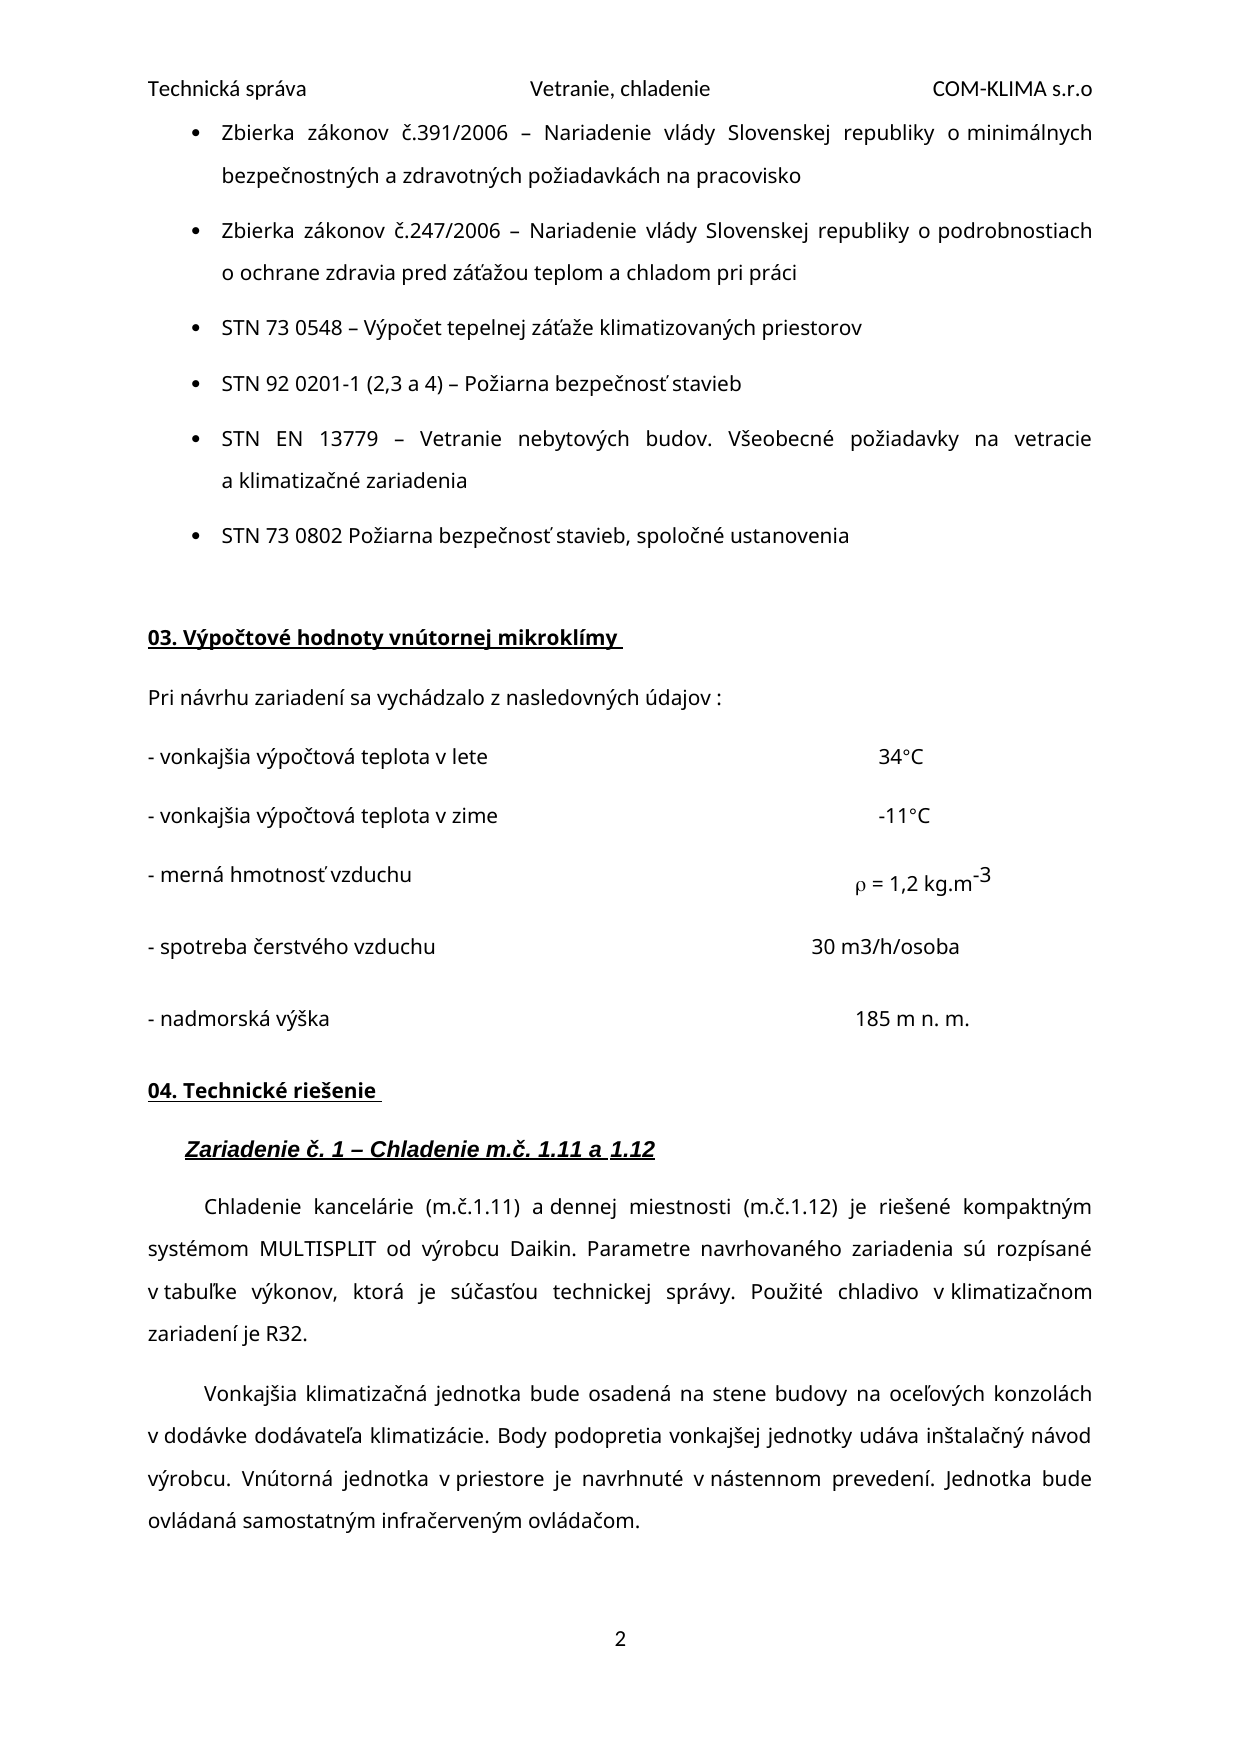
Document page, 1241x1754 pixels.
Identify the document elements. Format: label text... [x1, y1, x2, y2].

list Zbierka zákonov č.247/2006 – Nariadenie vlády Slovenskej republiky o podrobnostiach o ochrane zdravia pred záťažou teplom a chladom pri práci [192, 216, 1093, 287]
text Vonkajšia klimatizačná jednotka bude osadená na stene budovy na oceľových konzolách v dodávke dodávateľa klimatizácie. Body podopretia vonkajšej jednotky udáva inštalačný návod výrobcu. Vnútorná jednotka v priestore je navrhnuté v nástennom prevedení. Jednotka bude ovládaná samostatným infračerveným ovládačom. [148, 1379, 1093, 1535]
list STN 92 0201-1 (2,3 a 4) – Požiarna bezpečnosť stavieb [192, 369, 1093, 397]
text - nadmorská výška 185 m n. m. [148, 1004, 1093, 1041]
text 03. Výpočtové hodnoty vnútornej mikroklímy [148, 623, 1093, 652]
list STN 73 0802 Požiarna bezpečnosť stavieb, spoločné ustanovenia [192, 521, 1093, 550]
text - vonkajšia výpočtová teplota v lete 34°C [148, 742, 1093, 770]
text - spotreba čerstvého vzduchu 30 m3/h/osoba [148, 932, 1093, 969]
text Pri návrhu zariadení sa vychádzalo z nasledovných údajov : [148, 683, 1093, 711]
list STN EN 13779 – Vetranie nebytových budov. Všeobecné požiadavky na vetracie a klimatizačné zariadenia [192, 424, 1093, 495]
text Zariadenie č. 1 – Chladenie m.č. 1.11 a 1.12 [185, 1136, 1093, 1162]
text - vonkajšia výpočtová teplota v zime -11°C [148, 801, 1093, 829]
text Chladenie kancelárie (m.č.1.11) a dennej miestnosti (m.č.1.12) je riešené kompaktným systémom MULTISPLIT od výrobcu Daikin. Parametre navrhovaného zariadenia sú rozpísané v tabuľke výkonov, ktorá je súčasťou technickej správy. Použité chladivo v klimatizačnom zariadení je R32. [148, 1192, 1093, 1348]
text - merná hmotnosť vzduchu = .m-3 [148, 860, 1093, 897]
list STN 73 0548 – Výpočet tepelnej záťaže klimatizovaných priestorov [192, 313, 1093, 342]
text 04. Technické riešenie [148, 1076, 1093, 1105]
list Zbierka zákonov č.391/2006 – Nariadenie vlády Slovenskej republiky o minimálnych bezpečnostných a zdravotných požiadavkách na pracovisko [192, 118, 1093, 189]
